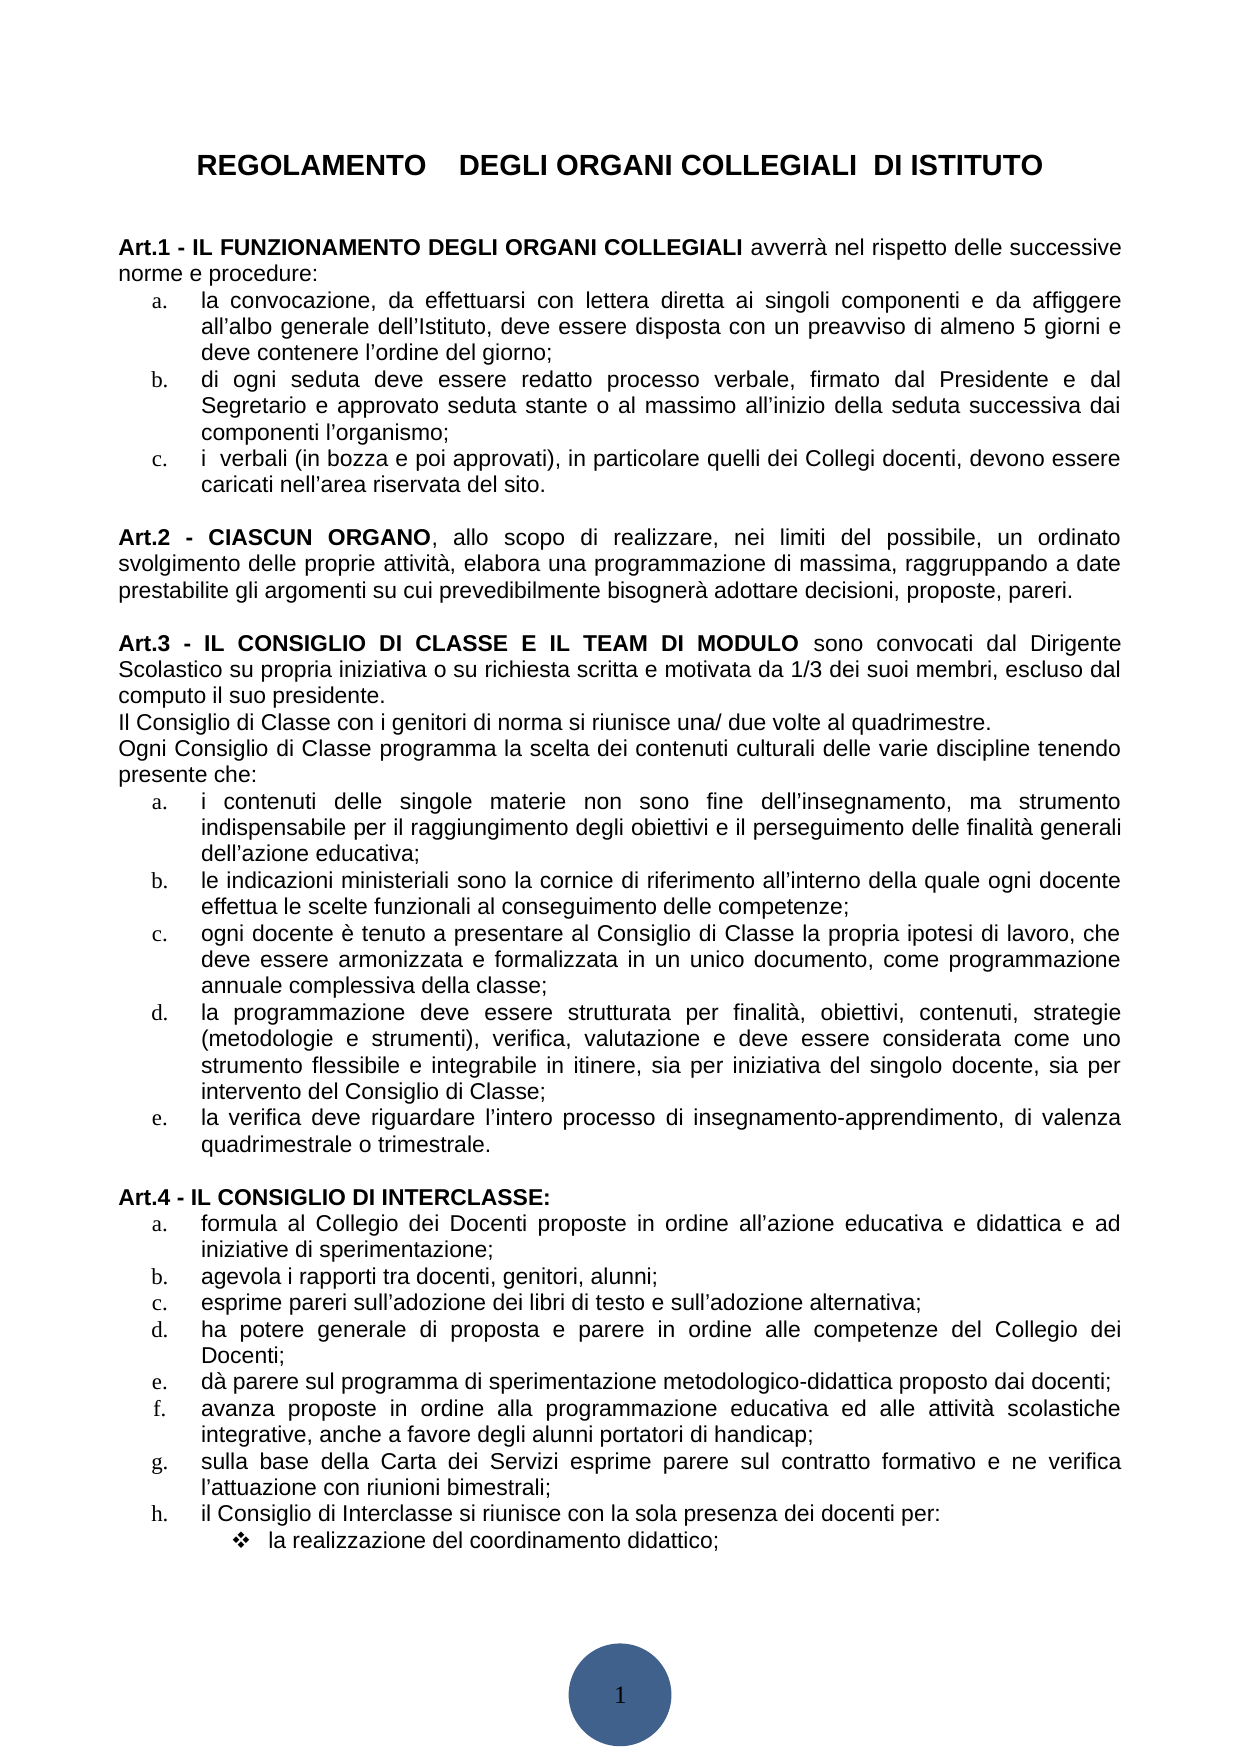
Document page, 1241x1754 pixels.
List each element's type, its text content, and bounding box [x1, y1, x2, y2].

list la programmazione deve essere strutturata per finalità, obiettivi, contenuti, strategie (metodologie e strumenti), verifica, valutazione e deve essere considerata come uno strumento flessibile e integrabile in itinere, sia per iniziativa del singolo docente, sia per intervento del Consiglio di Classe; [159, 999, 1122, 1104]
list la convocazione, da effettuarsi con lettera diretta ai singoli componenti e da affiggere all’albo generale dell’Istituto, deve essere disposta con un preavviso di almeno 5 giorni e deve contenere l’ordine del giorno; [159, 287, 1122, 366]
text Art.1 - IL FUNZIONAMENTO DEGLI ORGANI COLLEGIALI avverrà nel rispetto delle successive norme e procedure: [118, 234, 1122, 287]
list dà parere sul programma di sperimentazione metodologico-didattica proposto dai docenti; [159, 1368, 1122, 1395]
list i verbali (in bozza e poi approvati), in particolare quelli dei Collegi docenti, devono essere caricati nell’area riservata del sito. [159, 445, 1122, 498]
text Ogni Consiglio di Classe programma la scelta dei contenuti culturali delle varie discipline tenendo presente che: [118, 735, 1122, 788]
list la realizzazione del coordinamento didattico; [231, 1527, 1122, 1553]
text REGOLAMENTO DEGLI ORGANI COLLEGIALI DI ISTITUTO [118, 148, 1122, 181]
list avanza proposte in ordine alla programmazione educativa ed alle attività scolastiche integrative, anche a favore degli alunni portatori di handicap; [159, 1395, 1122, 1448]
list agevola i rapporti tra docenti, genitori, alunni; [159, 1263, 1122, 1289]
text Art.3 - IL CONSIGLIO DI CLASSE E IL TEAM DI MODULO sono convocati dal Dirigente Scolastico su propria iniziativa o su richiesta scritta e motivata da 1/3 dei suoi membri, escluso dal computo il suo presidente. [118, 629, 1122, 708]
text Il Consiglio di Classe con i genitori di norma si riunisce una/ due volte al quadrimestre. [118, 708, 1122, 735]
list il Consiglio di Interclasse si riunisce con la sola presenza dei docenti per: [159, 1500, 1122, 1527]
text Art.2 - CIASCUN ORGANO, allo scopo di realizzare, nei limiti del possibile, un ordinato svolgimento delle proprie attività, elabora una programmazione di massima, raggruppando a date prestabilite gli argomenti su cui prevedibilmente bisognerà adottare decisioni, proposte, pareri. [118, 524, 1122, 603]
list ogni docente è tenuto a presentare al Consiglio di Classe la propria ipotesi di lavoro, che deve essere armonizzata e formalizzata in un unico documento, come programmazione annuale complessiva della classe; [159, 919, 1122, 999]
list la verifica deve riguardare l’intero processo di insegnamento-apprendimento, di valenza quadrimestrale o trimestrale. [159, 1104, 1122, 1157]
list formula al Collegio dei Docenti proposte in ordine all’azione educativa e didattica e ad iniziative di sperimentazione; [159, 1210, 1122, 1263]
list esprime pareri sull’adozione dei libri di testo e sull’adozione alternativa; [159, 1289, 1122, 1316]
list di ogni seduta deve essere redatto processo verbale, firmato dal Presidente e dal Segretario e approvato seduta stante o al massimo all’inizio della seduta successiva dai componenti l’organismo; [159, 366, 1122, 445]
list ha potere generale di proposta e parere in ordine alle competenze del Collegio dei Docenti; [159, 1316, 1122, 1368]
list sulla base della Carta dei Servizi esprime parere sul contratto formativo e ne verifica l’attuazione con riunioni bimestrali; [159, 1448, 1122, 1500]
list le indicazioni ministeriali sono la cornice di riferimento all’interno della quale ogni docente effettua le scelte funzionali al conseguimento delle competenze; [159, 867, 1122, 919]
list i contenuti delle singole materie non sono fine dell’insegnamento, ma strumento indispensabile per il raggiungimento degli obiettivi e il perseguimento delle finalità generali dell’azione educativa; [159, 788, 1122, 867]
text Art.4 - IL CONSIGLIO DI INTERCLASSE: [118, 1183, 1122, 1210]
